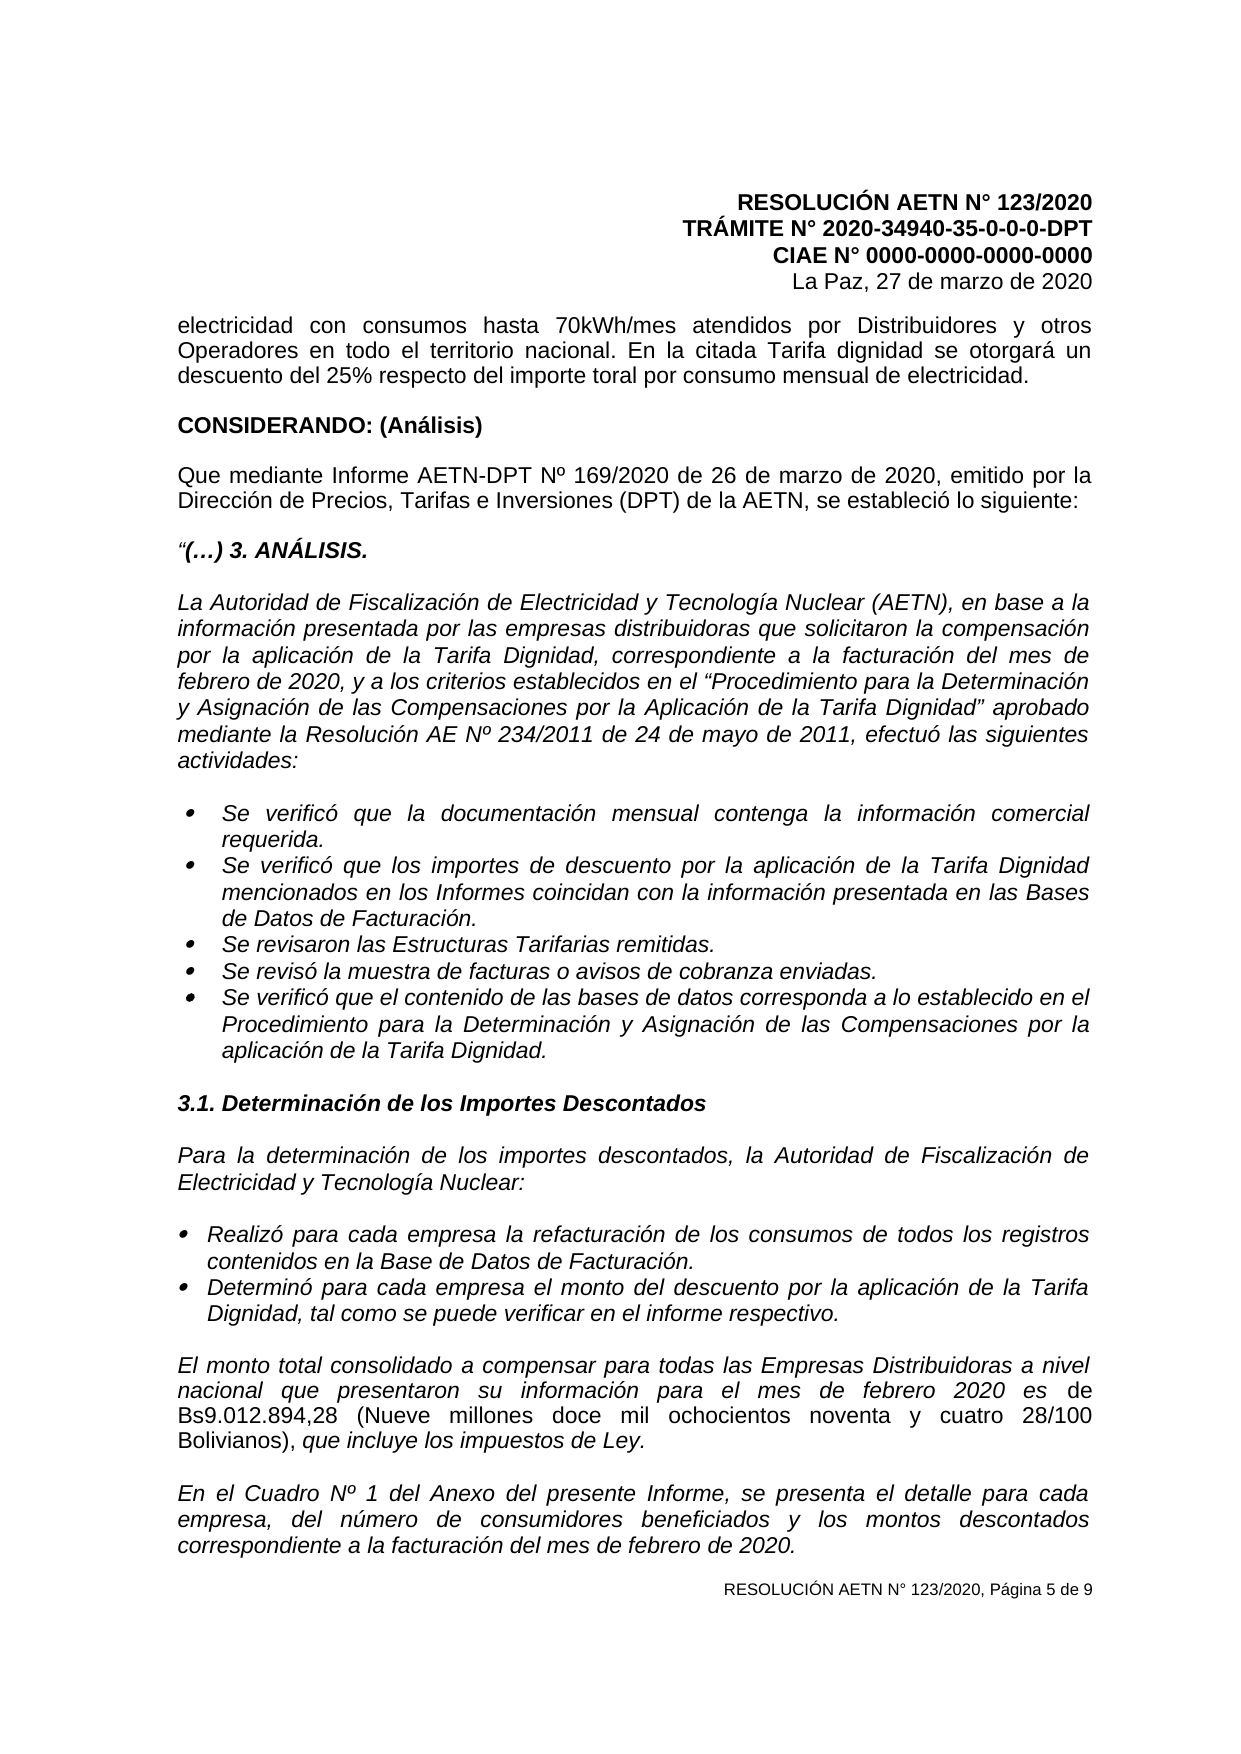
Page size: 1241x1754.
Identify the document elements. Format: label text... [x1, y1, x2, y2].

list Se revisaron las Estructuras Tarifarias remitidas. [184, 931, 1092, 958]
list Realizó para cada empresa la refacturación de los consumos de todos los registros contenidos en la Base de Datos de Facturación. [177, 1221, 1092, 1274]
text En el Cuadro Nº 1 del Anexo del presente Informe, se presenta el detalle para cada empresa, del número de consumidores beneficiados y los montos descontados correspondiente a la facturación del mes de febrero de 2020. [177, 1480, 1092, 1559]
text Que mediante Informe AETN-DPT Nº 169/2020 de 26 de marzo de 2020, emitido por la Dirección de Precios, Tarifas e Inversiones (DPT) de la AETN, se estableció lo siguiente: [177, 464, 1092, 514]
list Determinó para cada empresa el monto del descuento por la aplicación de la Tarifa Dignidad, tal como se puede verificar en el informe respectivo. [177, 1274, 1092, 1327]
list Se revisó la muestra de facturas o avisos de cobranza enviadas. [184, 958, 1092, 984]
list Determinación de los Importes Descontados [177, 1089, 1092, 1116]
text El monto total consolidado a compensar para todas las Empresas Distribuidoras a nivel nacional que presentaron su información para el mes de febrero 2020 es de Bs9.012.894,28 (Nueve millones doce mil ochocientos noventa y cuatro 28/100 Bolivianos), que incluye los impuestos de Ley. [177, 1353, 1092, 1453]
list Se verificó que la documentación mensual contenga la información comercial requerida. [184, 800, 1092, 852]
list Se verificó que los importes de descuento por la aplicación de la Tarifa Dignidad mencionados en los Informes coincidan con la información presentada en las Bases de Datos de Facturación. [184, 852, 1092, 931]
text Para la determinación de los importes descontados, la Autoridad de Fiscalización de Electricidad y Tecnología Nuclear: [177, 1142, 1092, 1195]
text La Autoridad de Fiscalización de Electricidad y Tecnología Nuclear (AETN), en base a la información presentada por las empresas distribuidoras que solicitaron la compensación por la aplicación de la Tarifa Dignidad, correspondiente a la facturación del mes de febrero de 2020, y a los criterios establecidos en el “Procedimiento para la Determinación y Asignación de las Compensaciones por la Aplicación de la Tarifa Dignidad” aprobado mediante la Resolución AE Nº 234/2011 de 24 de mayo de 2011, efectuó las siguientes actividades: [177, 589, 1092, 773]
text “(…) 3. ANÁLISIS. [177, 539, 1092, 564]
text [177, 313, 1092, 389]
list Se verificó que el contenido de las bases de datos corresponda a lo establecido en el Procedimiento para la Determinación y Asignación de las Compensaciones por la aplicación de la Tarifa Dignidad. [184, 984, 1092, 1063]
text CONSIDERANDO: (Análisis) [177, 414, 1092, 439]
